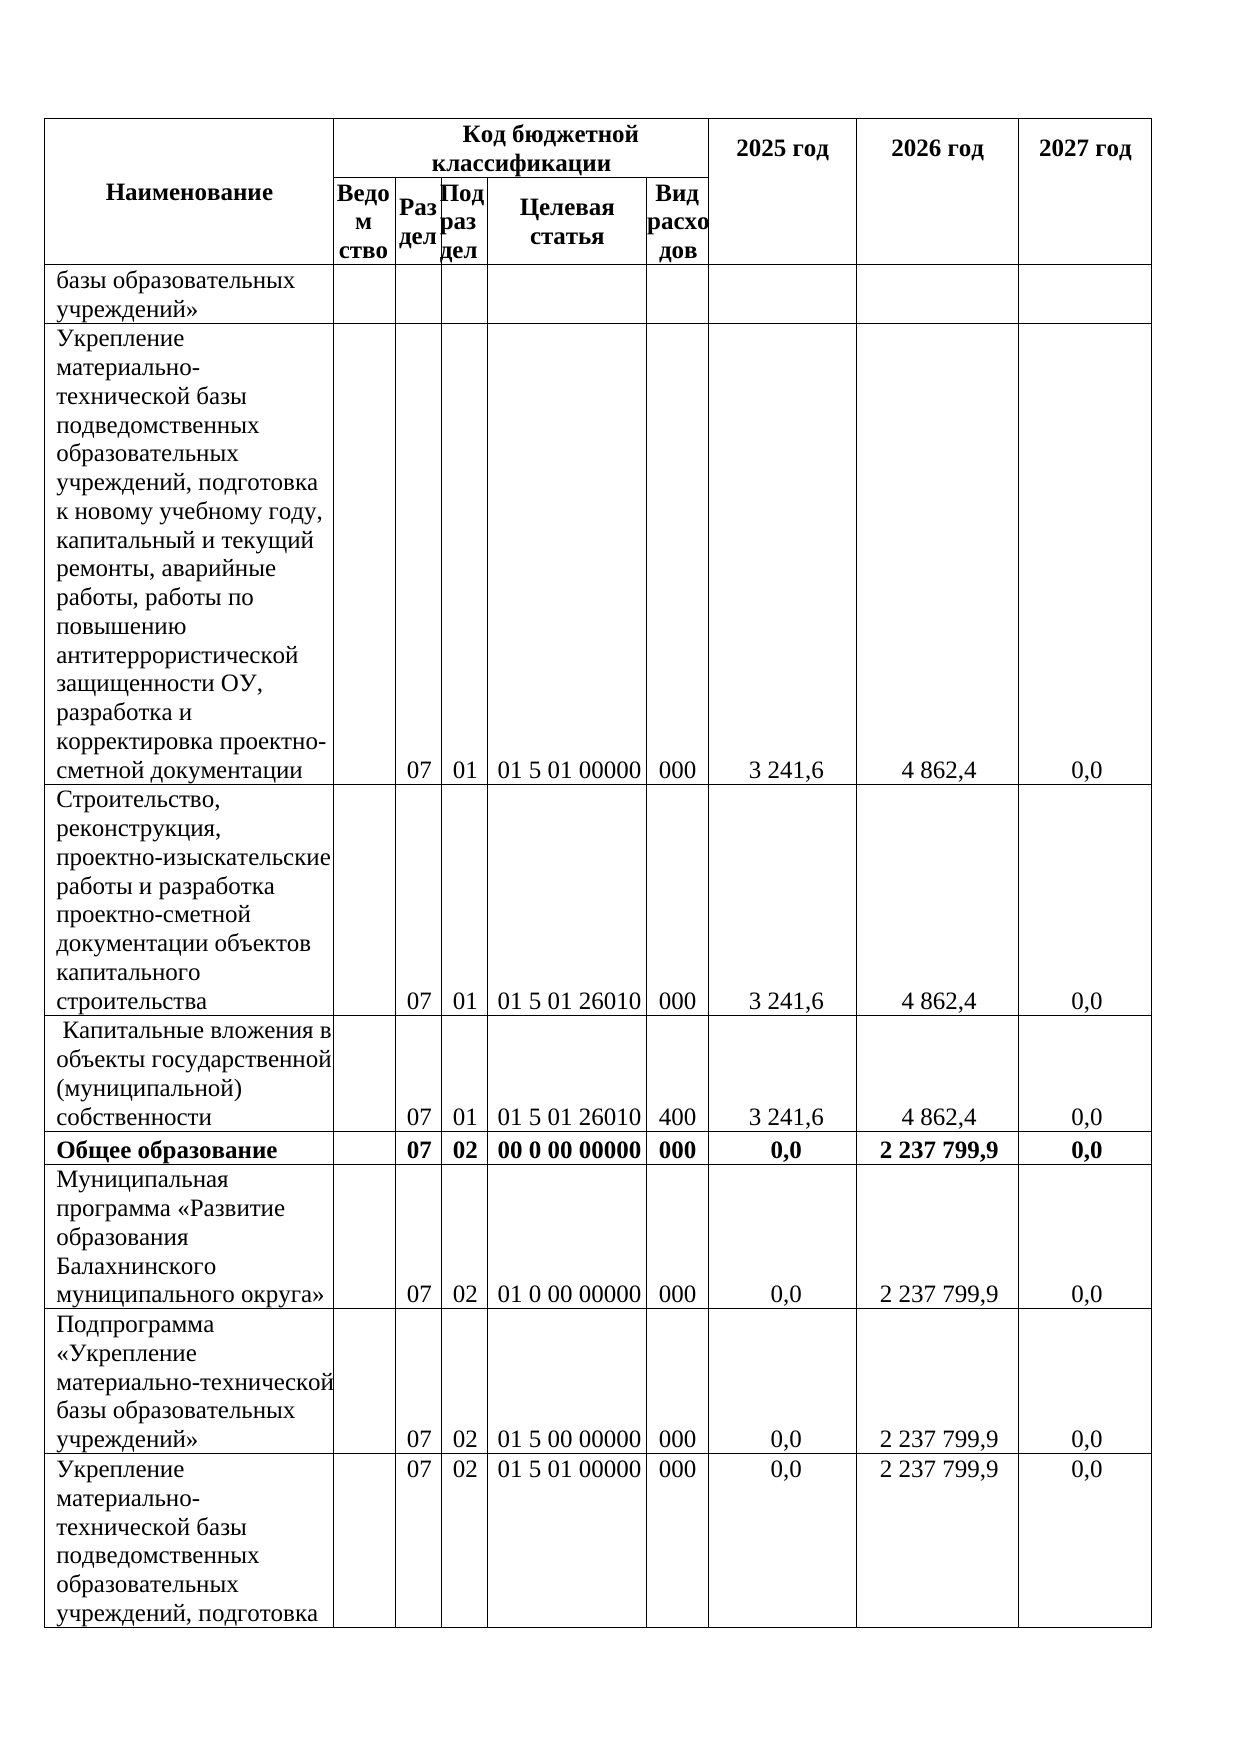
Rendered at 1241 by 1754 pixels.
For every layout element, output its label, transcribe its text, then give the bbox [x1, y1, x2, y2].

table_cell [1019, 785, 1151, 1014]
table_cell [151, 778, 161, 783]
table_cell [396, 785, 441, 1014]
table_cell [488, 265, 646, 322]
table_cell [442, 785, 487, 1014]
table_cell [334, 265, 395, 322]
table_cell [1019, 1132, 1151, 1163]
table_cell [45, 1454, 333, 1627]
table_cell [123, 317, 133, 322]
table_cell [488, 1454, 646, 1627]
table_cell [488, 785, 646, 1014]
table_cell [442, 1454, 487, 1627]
table_header 2027 год [1019, 119, 1151, 177]
table_cell Раз дел [396, 178, 441, 264]
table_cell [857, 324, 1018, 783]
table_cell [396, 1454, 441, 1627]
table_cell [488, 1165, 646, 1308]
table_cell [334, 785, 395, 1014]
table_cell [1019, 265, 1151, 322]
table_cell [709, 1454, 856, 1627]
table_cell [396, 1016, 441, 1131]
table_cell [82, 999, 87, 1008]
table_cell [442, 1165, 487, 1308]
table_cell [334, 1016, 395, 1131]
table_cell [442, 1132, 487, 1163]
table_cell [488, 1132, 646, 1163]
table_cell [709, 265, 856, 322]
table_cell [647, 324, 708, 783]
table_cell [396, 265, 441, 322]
table_cell Ведом ство [334, 178, 395, 264]
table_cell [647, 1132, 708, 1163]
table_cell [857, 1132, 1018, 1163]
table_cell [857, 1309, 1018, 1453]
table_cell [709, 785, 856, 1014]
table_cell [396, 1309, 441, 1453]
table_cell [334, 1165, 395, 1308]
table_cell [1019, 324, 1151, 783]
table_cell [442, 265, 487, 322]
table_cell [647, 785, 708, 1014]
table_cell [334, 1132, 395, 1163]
table_header 2026 год [857, 119, 1018, 177]
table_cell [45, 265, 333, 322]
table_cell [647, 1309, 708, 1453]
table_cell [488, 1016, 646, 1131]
table_cell Под раз дел [442, 178, 487, 264]
table_cell [857, 177, 1018, 264]
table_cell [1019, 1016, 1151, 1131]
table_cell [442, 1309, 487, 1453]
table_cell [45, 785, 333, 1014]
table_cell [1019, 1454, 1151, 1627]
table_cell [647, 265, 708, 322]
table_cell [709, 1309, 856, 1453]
table_cell [709, 177, 856, 264]
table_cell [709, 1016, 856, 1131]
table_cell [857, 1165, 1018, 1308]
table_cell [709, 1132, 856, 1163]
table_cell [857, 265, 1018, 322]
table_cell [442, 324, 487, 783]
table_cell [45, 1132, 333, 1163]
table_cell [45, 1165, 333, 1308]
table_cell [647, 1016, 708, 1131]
table_header Код бюджетной классификации [334, 119, 708, 177]
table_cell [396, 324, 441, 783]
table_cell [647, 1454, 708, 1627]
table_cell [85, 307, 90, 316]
table_cell Вид расходов [647, 178, 708, 264]
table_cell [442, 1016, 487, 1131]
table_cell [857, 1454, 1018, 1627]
table_header 2025 год [709, 119, 856, 177]
table_cell [1019, 177, 1151, 264]
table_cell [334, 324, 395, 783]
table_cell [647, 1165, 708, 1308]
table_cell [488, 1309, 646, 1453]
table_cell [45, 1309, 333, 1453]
table_cell Целевая статья [488, 178, 646, 264]
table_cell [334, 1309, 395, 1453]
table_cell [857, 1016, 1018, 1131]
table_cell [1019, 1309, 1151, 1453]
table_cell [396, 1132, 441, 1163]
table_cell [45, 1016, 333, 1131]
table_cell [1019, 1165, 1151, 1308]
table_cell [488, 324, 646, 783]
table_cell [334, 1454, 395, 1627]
table_header Наименование [45, 119, 333, 264]
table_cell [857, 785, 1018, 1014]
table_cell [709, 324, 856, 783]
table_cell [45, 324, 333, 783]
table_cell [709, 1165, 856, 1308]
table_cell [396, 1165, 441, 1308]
